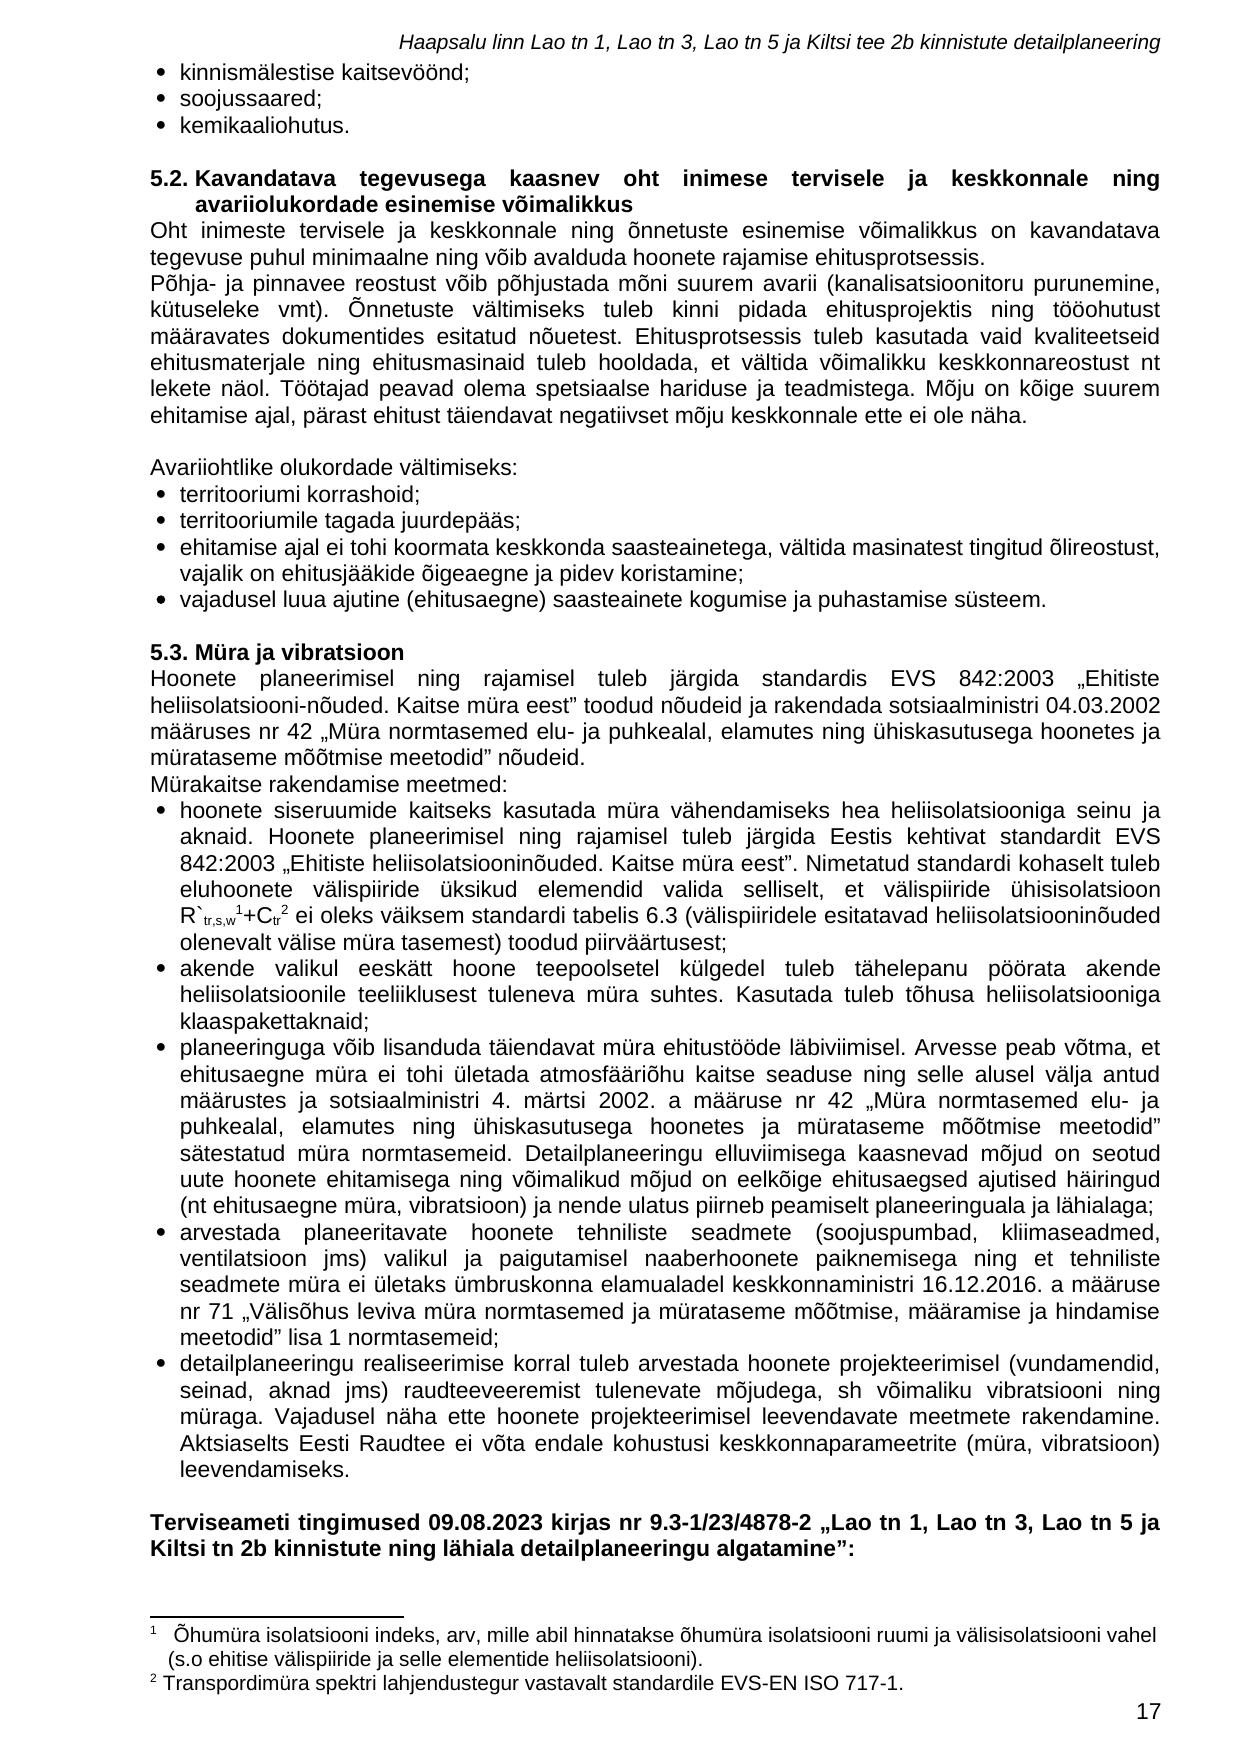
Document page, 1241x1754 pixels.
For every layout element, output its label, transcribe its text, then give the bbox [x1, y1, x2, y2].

list soojussaared; [157, 85, 1161, 112]
text Terviseameti tingimused 09.08.2023 kirjas nr 9.3-1/23/4878-2 „Lao tn 1, Lao tn 3, Lao tn 5 ja Kiltsi tn 2b kinnistute ning lähiala detailplaneeringu algatamine”: [150, 1508, 1161, 1561]
text Mürakaitse rakendamise meetmed: [150, 771, 1161, 797]
text Avariiohtlike olukordade vältimiseks: [150, 454, 1161, 481]
list territooriumile tagada juurdepääs; [157, 507, 1161, 533]
list akende valikul eeskätt hoone teepoolsetel külgedel tuleb tähelepanu pöörata akende heliisolatsioonile teeliiklusest tuleneva müra suhtes. Kasutada tuleb tõhusa heliisolatsiooniga klaaspakettaknaid; [157, 955, 1161, 1034]
list detailplaneeringu realiseerimise korral tuleb arvestada hoonete projekteerimisel (vundamendid, seinad, aknad jms) raudteeveeremist tulenevate mõjudega, sh võimaliku vibratsiooni ning müraga. Vajadusel näha ette hoonete projekteerimisel leevendavate meetmete rakendamine. Aktsiaselts Eesti Raudtee ei võta endale kohustusi keskkonnaparameetrite (müra, vibratsioon) leevendamiseks. [157, 1350, 1161, 1482]
text Oht inimeste tervisele ja keskkonnale ning õnnetuste esinemise võimalikkus on kavandatava tegevuse puhul minimaalne ning võib avalduda hoonete rajamise ehitusprotsessis. [150, 217, 1161, 270]
list ehitamise ajal ei tohi koormata keskkonda saasteainetega, vältida masinatest tingitud õlireostust, vajalik on ehitusjääkide õigeaegne ja pidev koristamine; [157, 533, 1161, 586]
list kemikaaliohutus. [157, 112, 1161, 138]
text Hoonete planeerimisel ning rajamisel tuleb järgida standardis EVS 842:2003 „Ehitiste heliisolatsiooni-nõuded. Kaitse müra eest” toodud nõudeid ja rakendada sotsiaalministri 04.03.2002 määruses nr 42 „Müra normtasemed elu- ja puhkealal, elamutes ning ühiskasutusega hoonetes ja mürataseme mõõtmise meetodid” nõudeid. [150, 665, 1161, 771]
text Põhja- ja pinnavee reostust võib põhjustada mõni suurem avarii (kanalisatsioonitoru purunemine, kütuseleke vmt). Õnnetuste vältimiseks tuleb kinni pidada ehitusprojektis ning tööohutust määravates dokumentides esitatud nõuetest. Ehitusprotsessis tuleb kasutada vaid kvaliteetseid ehitusmaterjale ning ehitusmasinaid tuleb hooldada, et vältida võimalikku keskkonnareostust nt lekete näol. Töötajad peavad olema spetsiaalse hariduse ja teadmistega. Mõju on kõige suurem ehitamise ajal, pärast ehitust täiendavat negatiivset mõju keskkonnale ette ei ole näha. [150, 270, 1161, 428]
list vajadusel luua ajutine (ehitusaegne) saasteainete kogumise ja puhastamise süsteem. [157, 586, 1161, 612]
list hoonete siseruumide kaitseks kasutada müra vähendamiseks hea heliisolatsiooniga seinu ja aknaid. Hoonete planeerimisel ning rajamisel tuleb järgida Eestis kehtivat standardit EVS 842:2003 „Ehitiste heliisolatsiooninõuded. Kaitse müra eest”. Nimetatud standardi kohaselt tuleb eluhoonete välispiiride üksikud elemendid valida selliselt, et välispiiride ühisisolatsioon R`tr,s,w+Ctr ei oleks väiksem standardi tabelis 6.3 (välispiiridele esitatavad heliisolatsiooninõuded olenevalt välise müra tasemest) toodud piirväärtusest; [157, 797, 1161, 955]
list territooriumi korrashoid; [157, 481, 1161, 507]
subtitle Kavandatava tegevusega kaasnev oht inimese tervisele ja keskkonnale ning avariiolukordade esinemise võimalikkus [150, 164, 1161, 217]
list kinnismälestise kaitsevöönd; [157, 59, 1161, 85]
list arvestada planeeritavate hoonete tehniliste seadmete (soojuspumbad, kliimaseadmed, ventilatsioon jms) valikul ja paigutamisel naaberhoonete paiknemisega ning et tehniliste seadmete müra ei ületaks ümbruskonna elamualadel keskkonnaministri 16.12.2016. a määruse nr 71 „Välisõhus leviva müra normtasemed ja mürataseme mõõtmise, määramise ja hindamise meetodid” lisa 1 normtasemeid; [157, 1219, 1161, 1350]
list planeeringuga võib lisanduda täiendavat müra ehitustööde läbiviimisel. Arvesse peab võtma, et ehitusaegne müra ei tohi ületada atmosfääriõhu kaitse seaduse ning selle alusel välja antud määrustes ja sotsiaalministri 4. märtsi 2002. a määruse nr 42 „Müra normtasemed elu- ja puhkealal, elamutes ning ühiskasutusega hoonetes ja mürataseme mõõtmise meetodid” sätestatud müra normtasemeid. Detailplaneeringu elluviimisega kaasnevad mõjud on seotud uute hoonete ehitamisega ning võimalikud mõjud on eelkõige ehitusaegsed ajutised häiringud (nt ehitusaegne müra, vibratsioon) ja nende ulatus piirneb peamiselt planeeringuala ja lähialaga; [157, 1034, 1161, 1219]
subtitle Müra ja vibratsioon [150, 639, 1161, 665]
